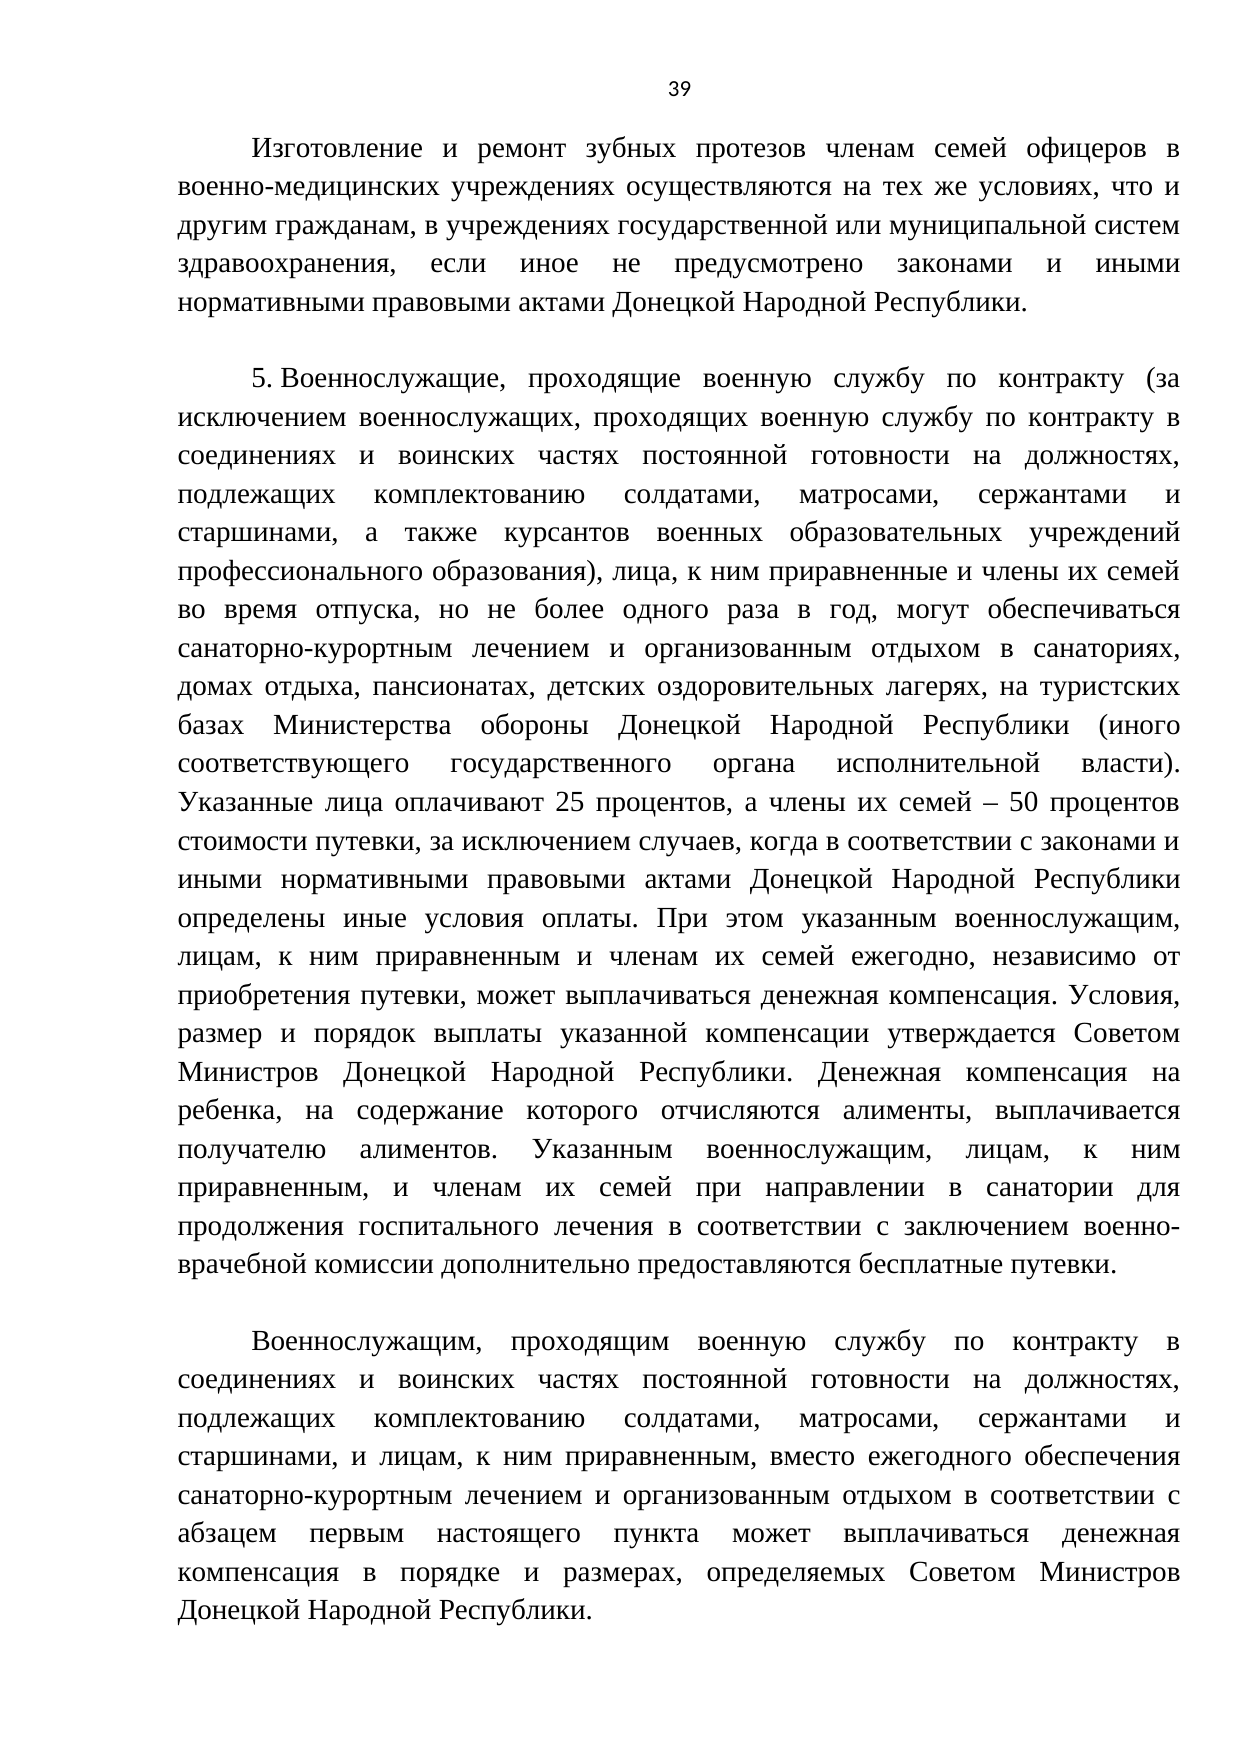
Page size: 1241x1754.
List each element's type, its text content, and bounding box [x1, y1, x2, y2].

text Военнослужащим, проходящим военную службу по контракту в соединениях и воинских частях постоянной готовности на должностях, подлежащих комплектованию солдатами, матросами, сержантами и старшинами, и лицам, к ним приравненным, вместо ежегодного обеспечения санаторно-курортным лечением и организованным отдыхом в соответствии с абзацем первым настоящего пункта может выплачиваться денежная компенсация в порядке и размерах, определяемых Советом Министров Донецкой Народной Республики. [177, 1323, 1181, 1626]
text Изготовление и ремонт зубных протезов членам семей офицеров в военно-медицинских учреждениях осуществляются на тех же условиях, что и другим гражданам, в учреждениях государственной или муниципальной систем здравоохранения, если иное не предусмотрено законами и иными нормативными правовыми актами Донецкой Народной Республики. [177, 130, 1181, 318]
text 5. Военнослужащие, проходящие военную службу по контракту (за исключением военнослужащих, проходящих военную службу по контракту в соединениях и воинских частях постоянной готовности на должностях, подлежащих комплектованию солдатами, матросами, сержантами и старшинами, а также курсантов военных образовательных учреждений профессионального образования), лица, к ним приравненные и члены их семей во время отпуска, но не более одного раза в год, могут обеспечиваться санаторно-курортным лечением и организованным отдыхом в санаториях, домах отдыха, пансионатах, детских оздоровительных лагерях, на туристских базах Министерства обороны Донецкой Народной Республики (иного соответствующего государственного органа исполнительной власти). Указанные лица оплачивают 25 процентов, а члены их семей – 50 процентов стоимости путевки, за исключением случаев, когда в соответствии с законами и иными нормативными правовыми актами Донецкой Народной Республики определены иные условия оплаты. При этом указанным военнослужащим, лицам, к ним приравненным и членам их семей ежегодно, независимо от приобретения путевки, может выплачиваться денежная компенсация. Условия, размер и порядок выплаты указанной компенсации утверждается Советом Министров Донецкой Народной Республики. Денежная компенсация на ребенка, на содержание которого отчисляются алименты, выплачивается получателю алиментов. Указанным военнослужащим, лицам, к ним приравненным, и членам их семей при направлении в санатории для продолжения госпитального лечения в соответствии с заключением военно-врачебной комиссии дополнительно предоставляются бесплатные путевки. [177, 360, 1181, 1280]
